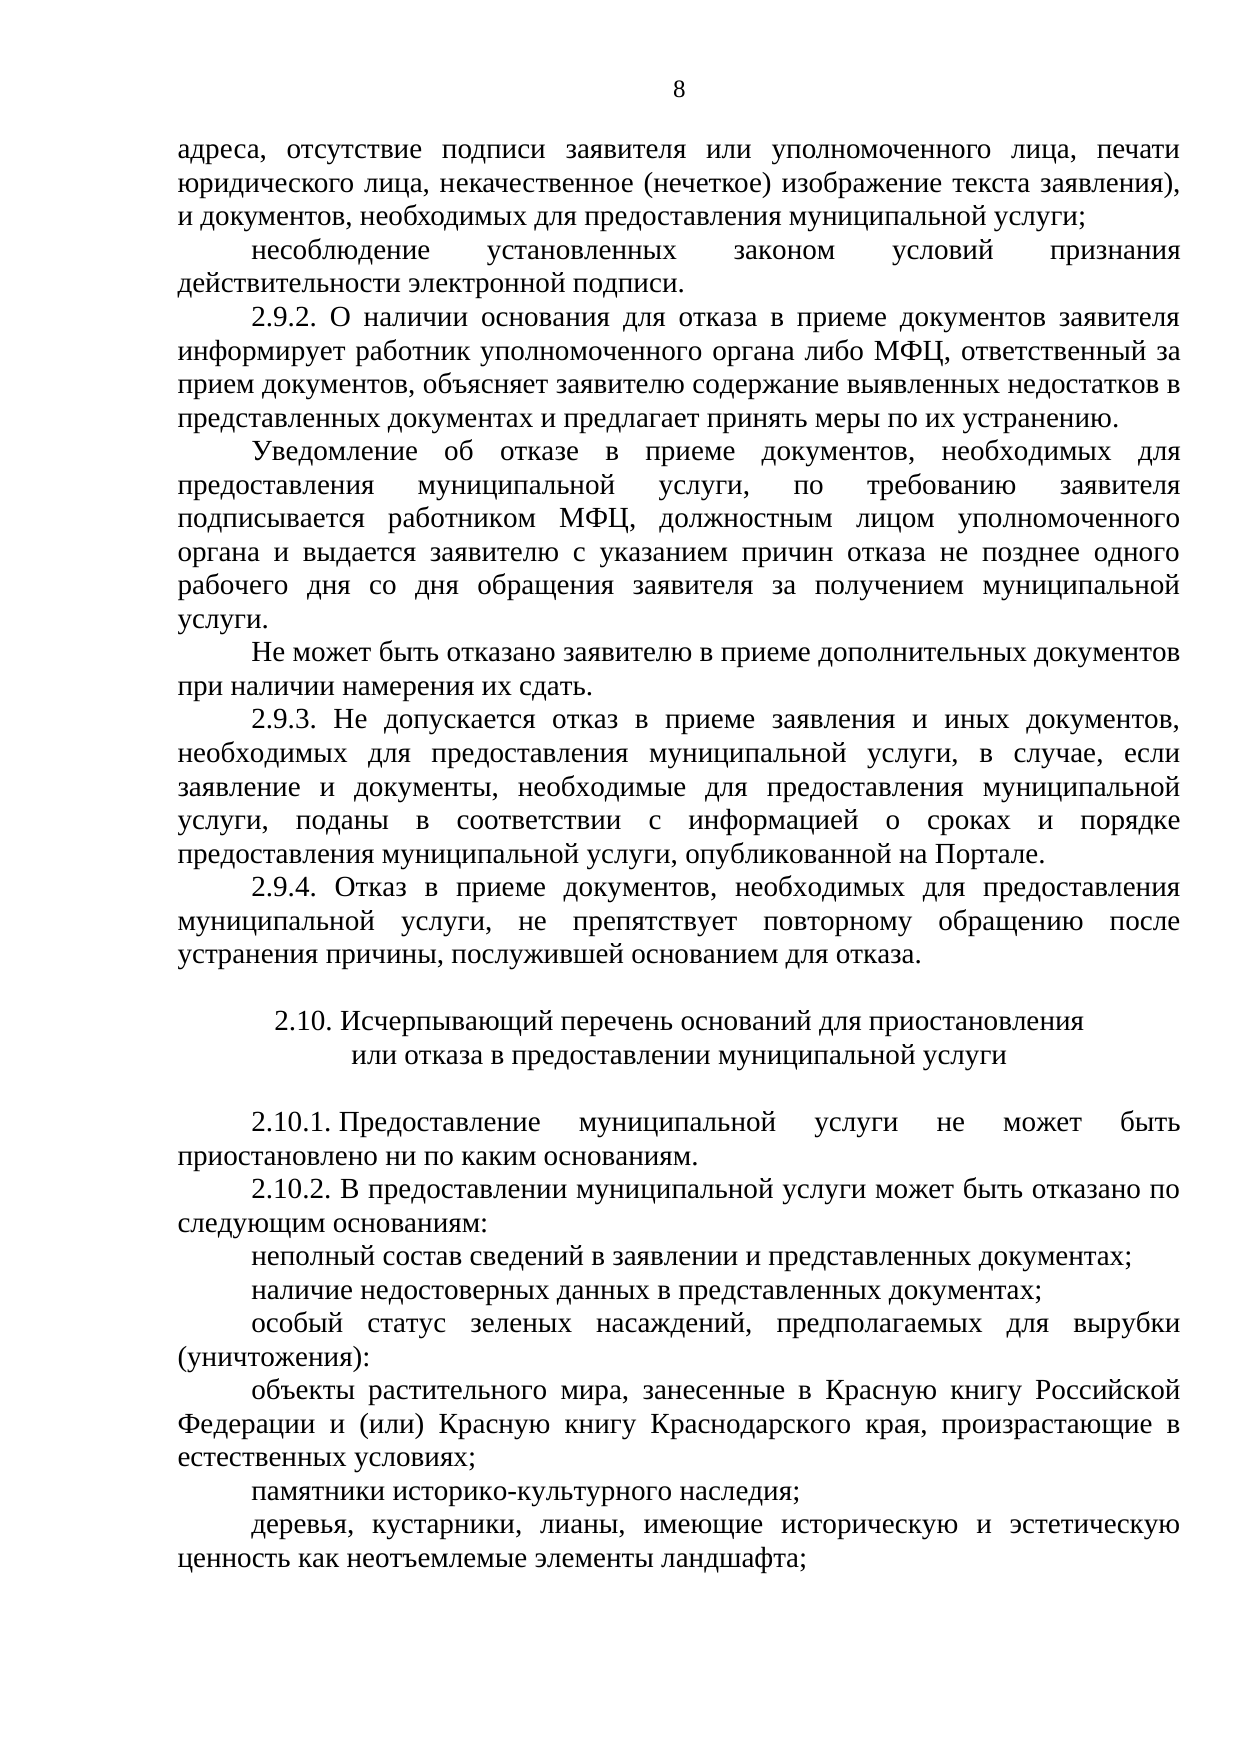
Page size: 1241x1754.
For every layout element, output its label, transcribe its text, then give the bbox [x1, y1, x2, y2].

text особый статус зеленых насаждений, предполагаемых для вырубки (уничтожения): [177, 1305, 1181, 1372]
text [177, 131, 1181, 232]
text объекты растительного мира, занесенные в Красную книгу Российской Федерации и (или) Красную книгу Краснодарского края, произрастающие в естественных условиях; [177, 1372, 1181, 1473]
text неполный состав сведений в заявлении и представленных документах; [177, 1238, 1181, 1272]
text деревья, кустарники, лианы, имеющие историческую и эстетическую ценность как неотъемлемые элементы ландшафта; [177, 1507, 1181, 1574]
text несоблюдение установленных законом условий признания действительности электронной подписи. [177, 232, 1181, 299]
text 2.10.2. В предоставлении муниципальной услуги может быть отказано по следующим основаниям: [177, 1171, 1181, 1238]
text 2.10. Исчерпывающий перечень оснований для приостановления [177, 1003, 1181, 1037]
text 2.9.4. Отказ в приеме документов, необходимых для предоставления муниципальной услуги, не препятствует повторному обращению после устранения причины, послужившей основанием для отказа. [177, 869, 1181, 970]
text 2.10.1. Предоставление муниципальной услуги не может быть приостановлено ни по каким основаниям. [177, 1104, 1181, 1171]
text Уведомление об отказе в приеме документов, необходимых для предоставления муниципальной услуги, по требованию заявителя подписывается работником МФЦ, должностным лицом уполномоченного органа и выдается заявителю с указанием причин отказа не позднее одного рабочего дня со дня обращения заявителя за получением муниципальной услуги. [177, 433, 1181, 634]
text 2.9.2. О наличии основания для отказа в приеме документов заявителя информирует работник уполномоченного органа либо МФЦ, ответственный за прием документов, объясняет заявителю содержание выявленных недостатков в представленных документах и предлагает принять меры по их устранению. [177, 299, 1181, 433]
text или отказа в предоставлении муниципальной услуги [177, 1037, 1181, 1071]
text памятники историко-культурного наследия; [177, 1473, 1181, 1507]
text 2.9.3. Не допускается отказ в приеме заявления и иных документов, необходимых для предоставления муниципальной услуги, в случае, если заявление и документы, необходимые для предоставления муниципальной услуги, поданы в соответствии с информацией о сроках и порядке предоставления муниципальной услуги, опубликованной на Портале. [177, 702, 1181, 869]
text Не может быть отказано заявителю в приеме дополнительных документов при наличии намерения их сдать. [177, 634, 1181, 702]
text наличие недостоверных данных в представленных документах; [177, 1272, 1181, 1305]
